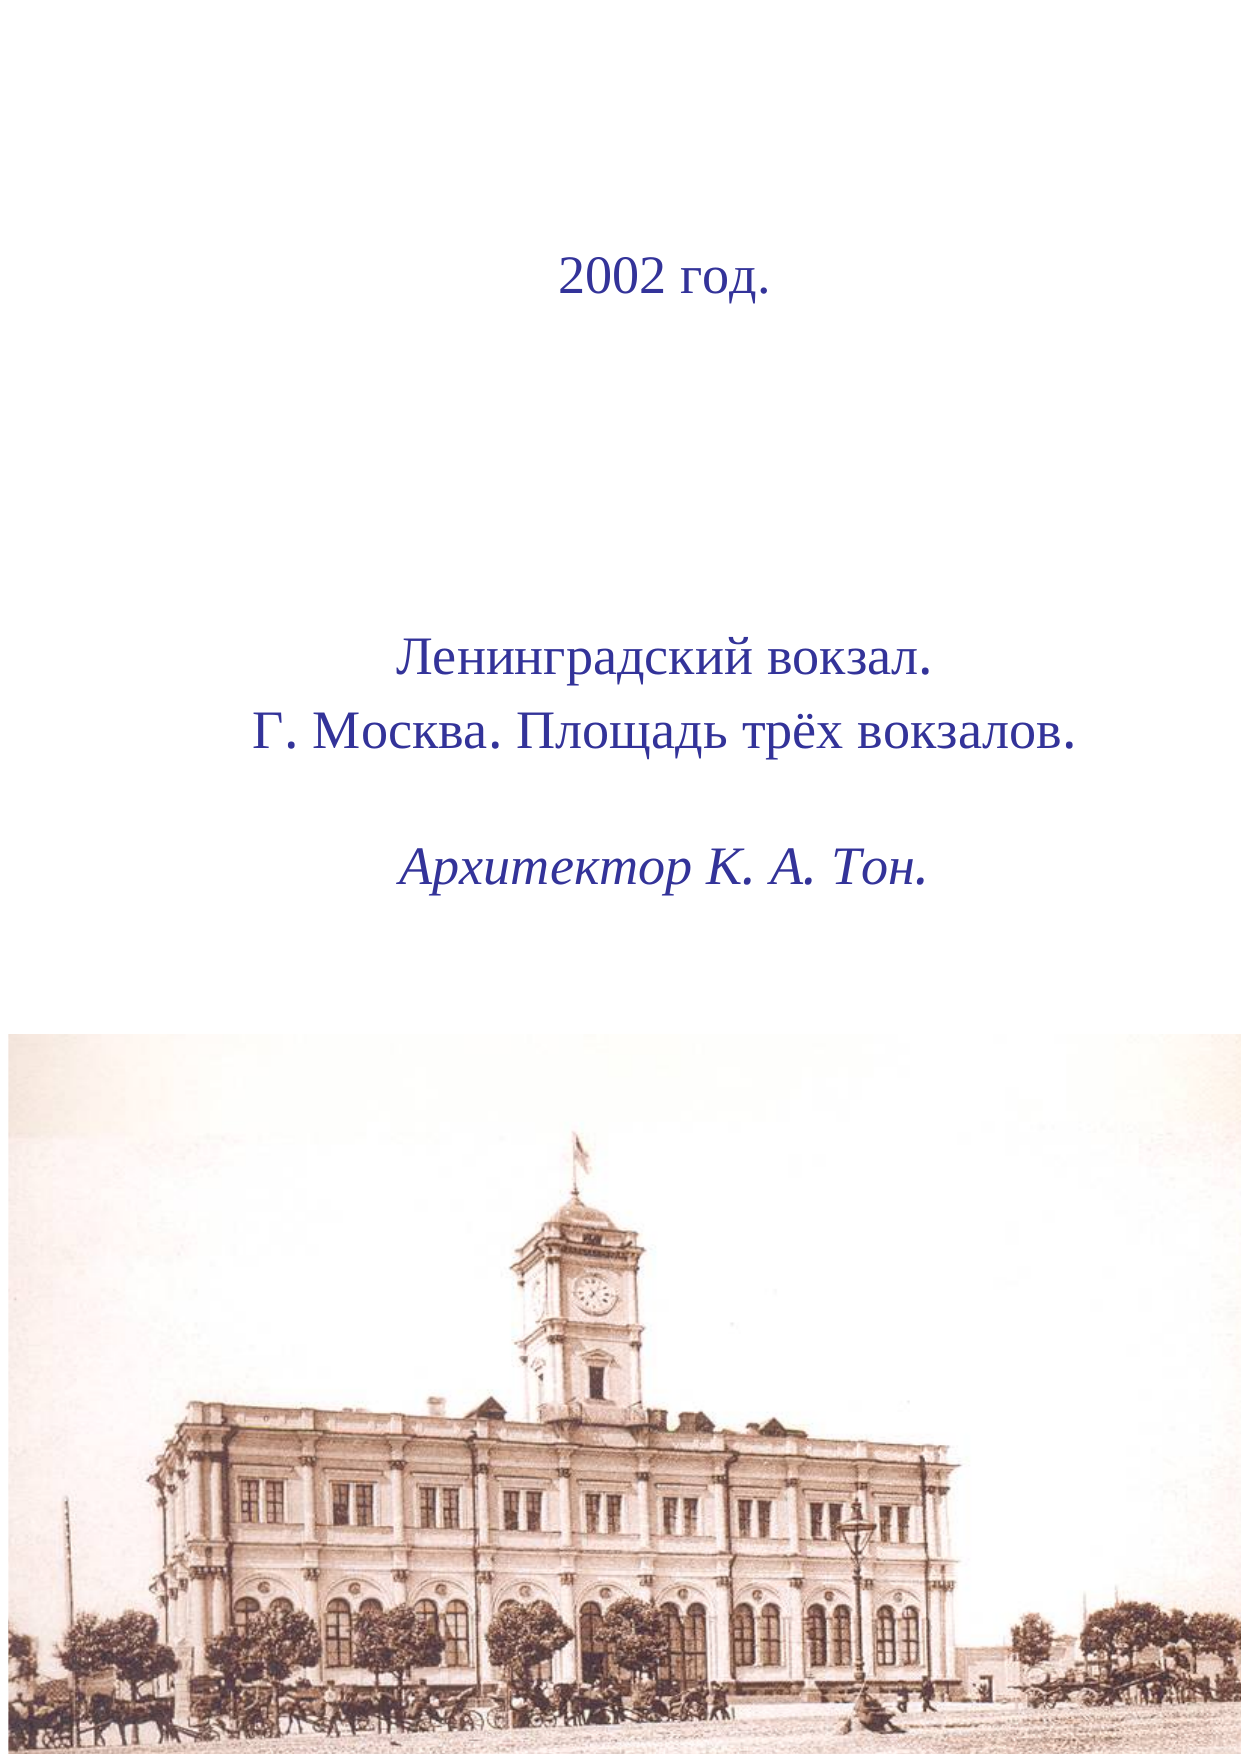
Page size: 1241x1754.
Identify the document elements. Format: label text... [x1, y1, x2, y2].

text Г. Москва. Площадь трёх вокзалов. [177, 690, 1152, 764]
text 2002 год. [177, 243, 1152, 305]
text Ленинградский вокзал. [177, 616, 1152, 690]
text Архитектор К. А. Тон. [177, 826, 1152, 900]
picture [8, 1034, 1241, 1754]
